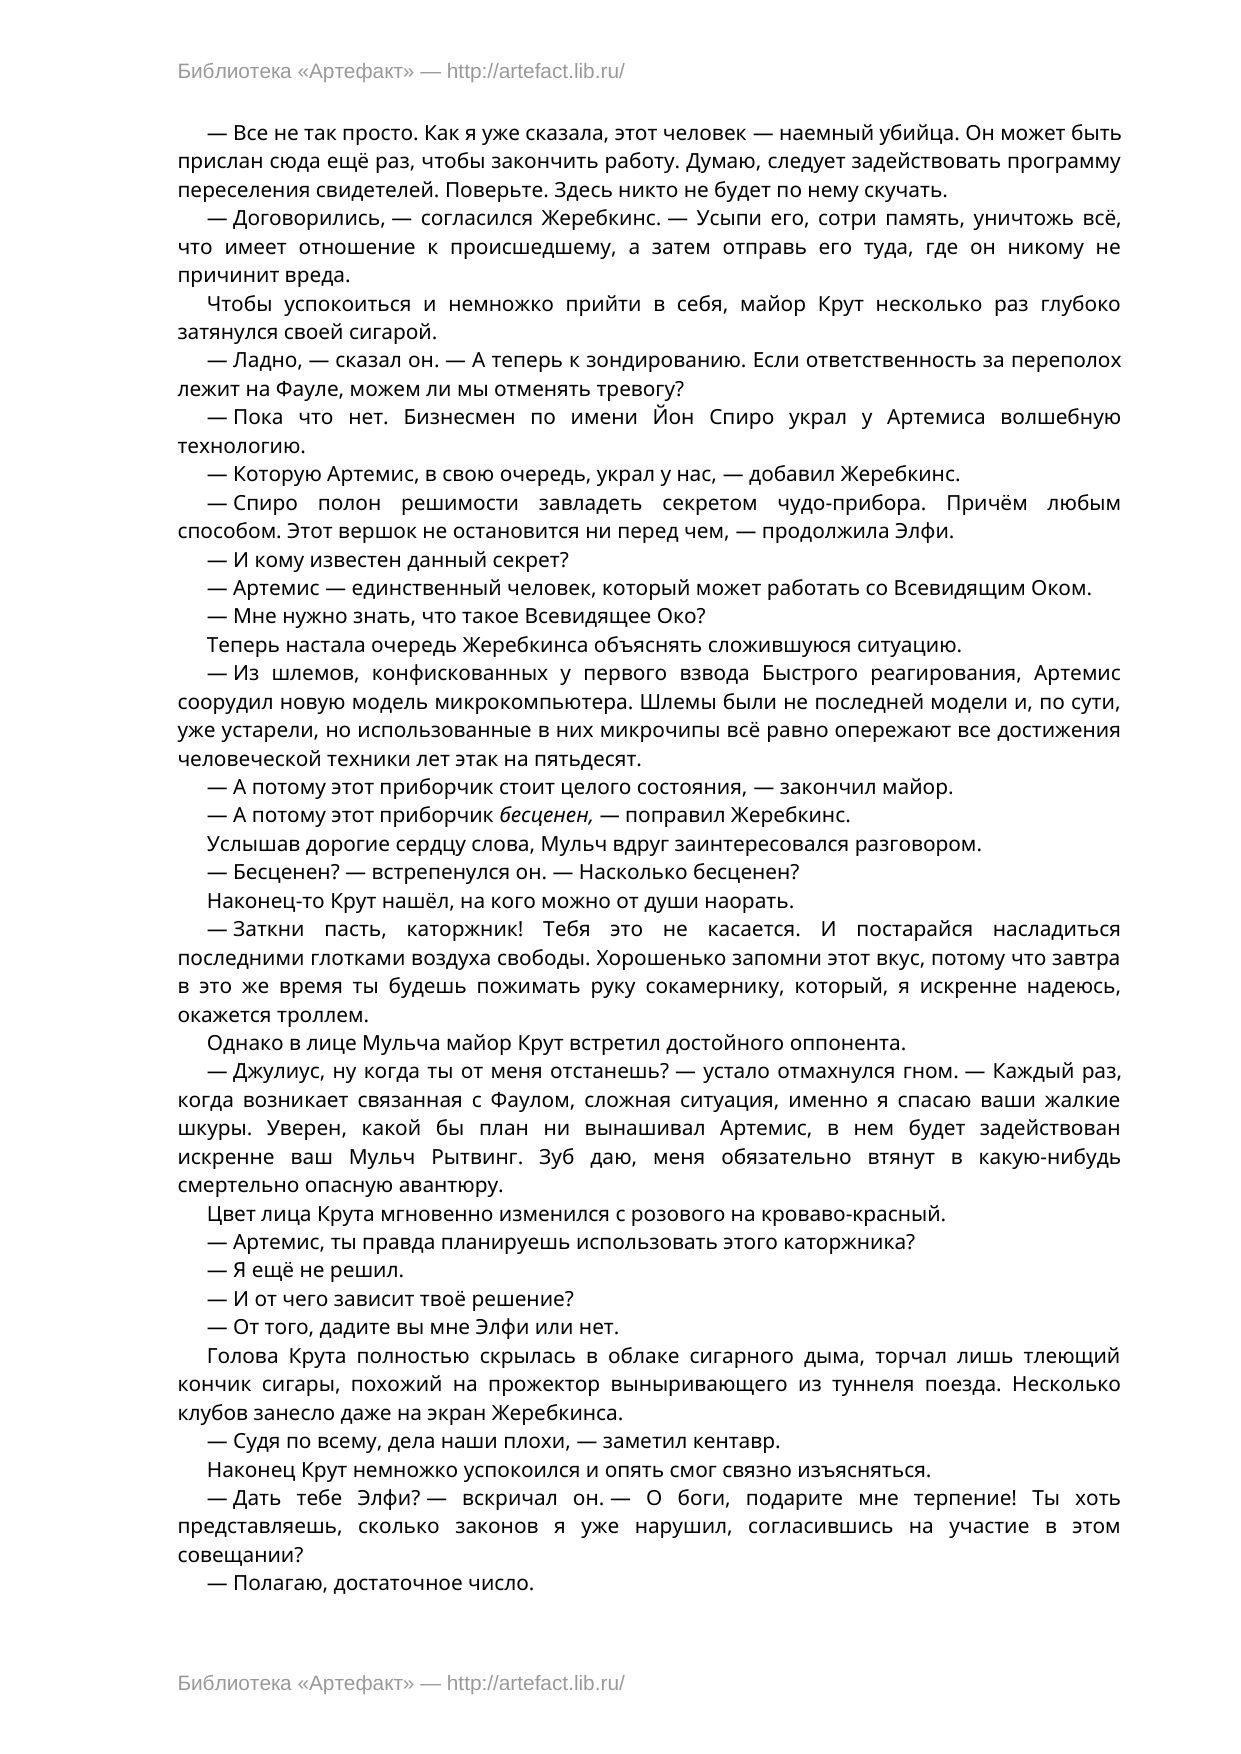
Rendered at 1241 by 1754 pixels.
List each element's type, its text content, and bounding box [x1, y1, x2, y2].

text — Артемис, ты правда планируешь использовать этого каторжника? [177, 1227, 1122, 1256]
text — Пока что нет. Бизнесмен по имени Йон Спиро украл у Артемиса волшебную технологию. [177, 402, 1122, 459]
text — И от чего зависит твоё решение? [177, 1284, 1122, 1312]
text — Договорились, — согласился Жеребкинс. — Усыпи его, сотри память, уничтожь всё, что имеет отношение к происшедшему, а затем отправь его туда, где он никому не причинит вреда. [177, 203, 1122, 289]
text — Полагаю, достаточное число. [177, 1568, 1122, 1597]
text — Заткни пасть, каторжник! Тебя это не касается. И постарайся насладиться последними глотками воздуха свободы. Хорошенько запомни этот вкус, потому что завтра в это же время ты будешь пожимать руку сокамернику, который, я искренне надеюсь, окажется троллем. [177, 914, 1122, 1028]
text — Из шлемов, конфискованных у первого взвода Быстрого реагирования, Артемис соорудил новую модель микрокомпьютера. Шлемы были не последней модели и, по сути, уже устарели, но использованные в них микрочипы всё равно опережают все достижения человеческой техники лет этак на пятьдесят. [177, 658, 1122, 772]
text Голова Крута полностью скрылась в облаке сигарного дыма, торчал лишь тлеющий кончик сигары, похожий на прожектор выныривающего из туннеля поезда. Несколько клубов занесло даже на экран Жеребкинса. [177, 1341, 1122, 1426]
text — Артемис — единственный человек, который может работать со Всевидящим Оком. [177, 573, 1122, 602]
text — Судя по всему, дела наши плохи, — заметил кентавр. [177, 1426, 1122, 1455]
text — Джулиус, ну когда ты от меня отстанешь? — устало отмахнулся гном. — Каждый раз, когда возникает связанная с Фаулом, сложная ситуация, именно я спасаю ваши жалкие шкуры. Уверен, какой бы план ни вынашивал Артемис, в нем будет задействован искренне ваш Мульч Рытвинг. Зуб даю, меня обязательно втянут в какую-нибудь смертельно опасную авантюру. [177, 1057, 1122, 1199]
text Цвет лица Крута мгновенно изменился с розового на кроваво-красный. [177, 1199, 1122, 1227]
text — Мне нужно знать, что такое Всевидящее Око? [177, 602, 1122, 630]
text Однако в лице Мульча майор Крут встретил достойного оппонента. [177, 1028, 1122, 1057]
text — Ладно, — сказал он. — А теперь к зондированию. Если ответственность за переполох лежит на Фауле, можем ли мы отменять тревогу? [177, 346, 1122, 402]
text — От того, дадите вы мне Элфи или нет. [177, 1312, 1122, 1341]
text — Дать тебе Элфи? — вскричал он. — О боги, подарите мне терпение! Ты хоть представляешь, сколько законов я уже нарушил, согласившись на участие в этом совещании? [177, 1483, 1122, 1568]
text Наконец-то Крут нашёл, на кого можно от души наорать. [177, 886, 1122, 914]
text — Которую Артемис, в свою очередь, украл у нас, — добавил Жеребкинс. [177, 459, 1122, 488]
text Услышав дорогие сердцу слова, Мульч вдруг заинтересовался разговором. [177, 829, 1122, 857]
text Чтобы успокоиться и немножко прийти в себя, майор Крут несколько раз глубоко затянулся своей сигарой. [177, 289, 1122, 346]
text — Бесценен? — встрепенулся он. — Насколько бесценен? [177, 857, 1122, 886]
text — Я ещё не решил. [177, 1256, 1122, 1284]
text Наконец Крут немножко успокоился и опять смог связно изъясняться. [177, 1455, 1122, 1483]
text — Все не так просто. Как я уже сказала, этот человек — наемный убийца. Он может быть прислан сюда ещё раз, чтобы закончить работу. Думаю, следует задействовать программу переселения свидетелей. Поверьте. Здесь никто не будет по нему скучать. [177, 118, 1122, 203]
text — А потому этот приборчик стоит целого состояния, — закончил майор. [177, 772, 1122, 801]
text — Спиро полон решимости завладеть секретом чудо-прибора. Причём любым способом. Этот вершок не остановится ни перед чем, — продолжила Элфи. [177, 488, 1122, 545]
text Теперь настала очередь Жеребкинса объяснять сложившуюся ситуацию. [177, 630, 1122, 658]
text — И кому известен данный секрет? [177, 545, 1122, 573]
text — А потому этот приборчик бесценен, — поправил Жеребкинс. [177, 801, 1122, 829]
